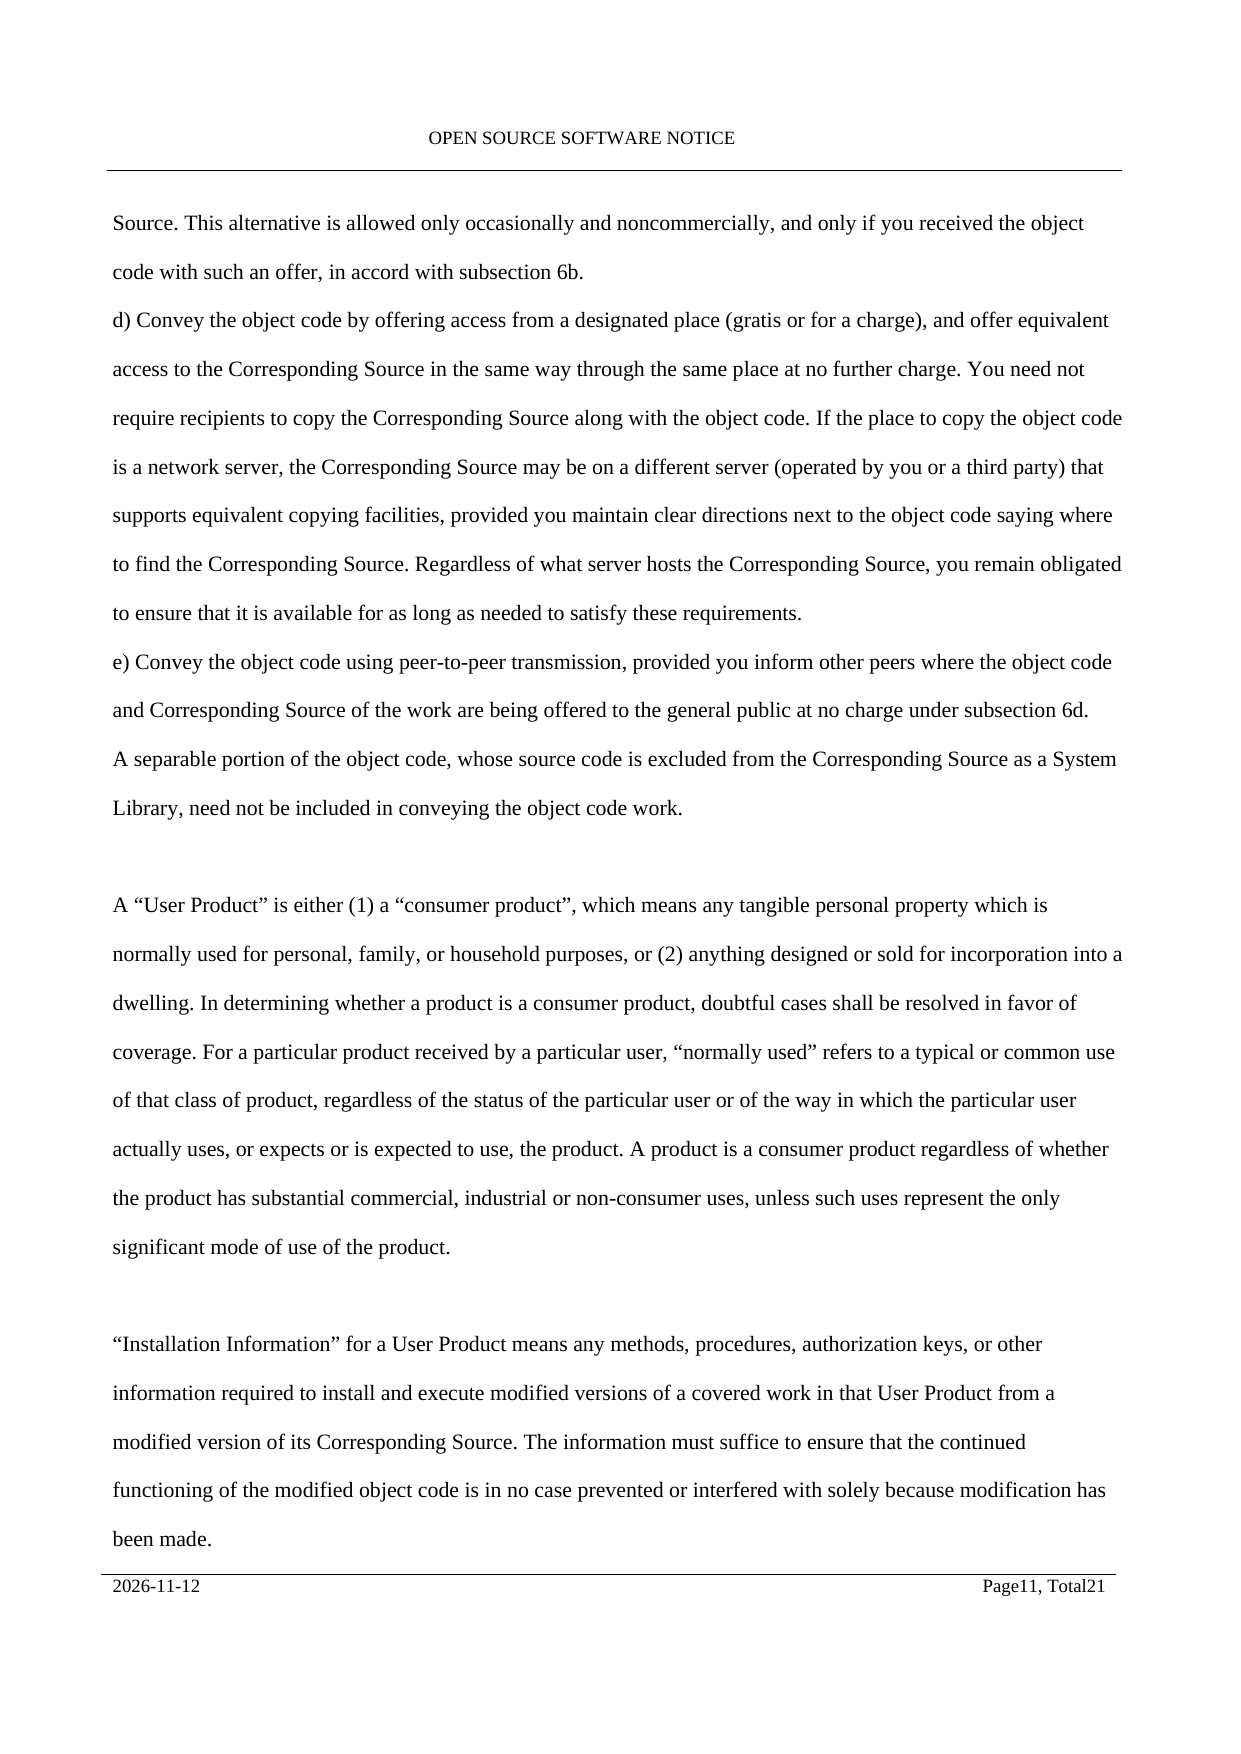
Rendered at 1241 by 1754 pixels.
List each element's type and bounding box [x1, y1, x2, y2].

text [112, 206, 1128, 1555]
